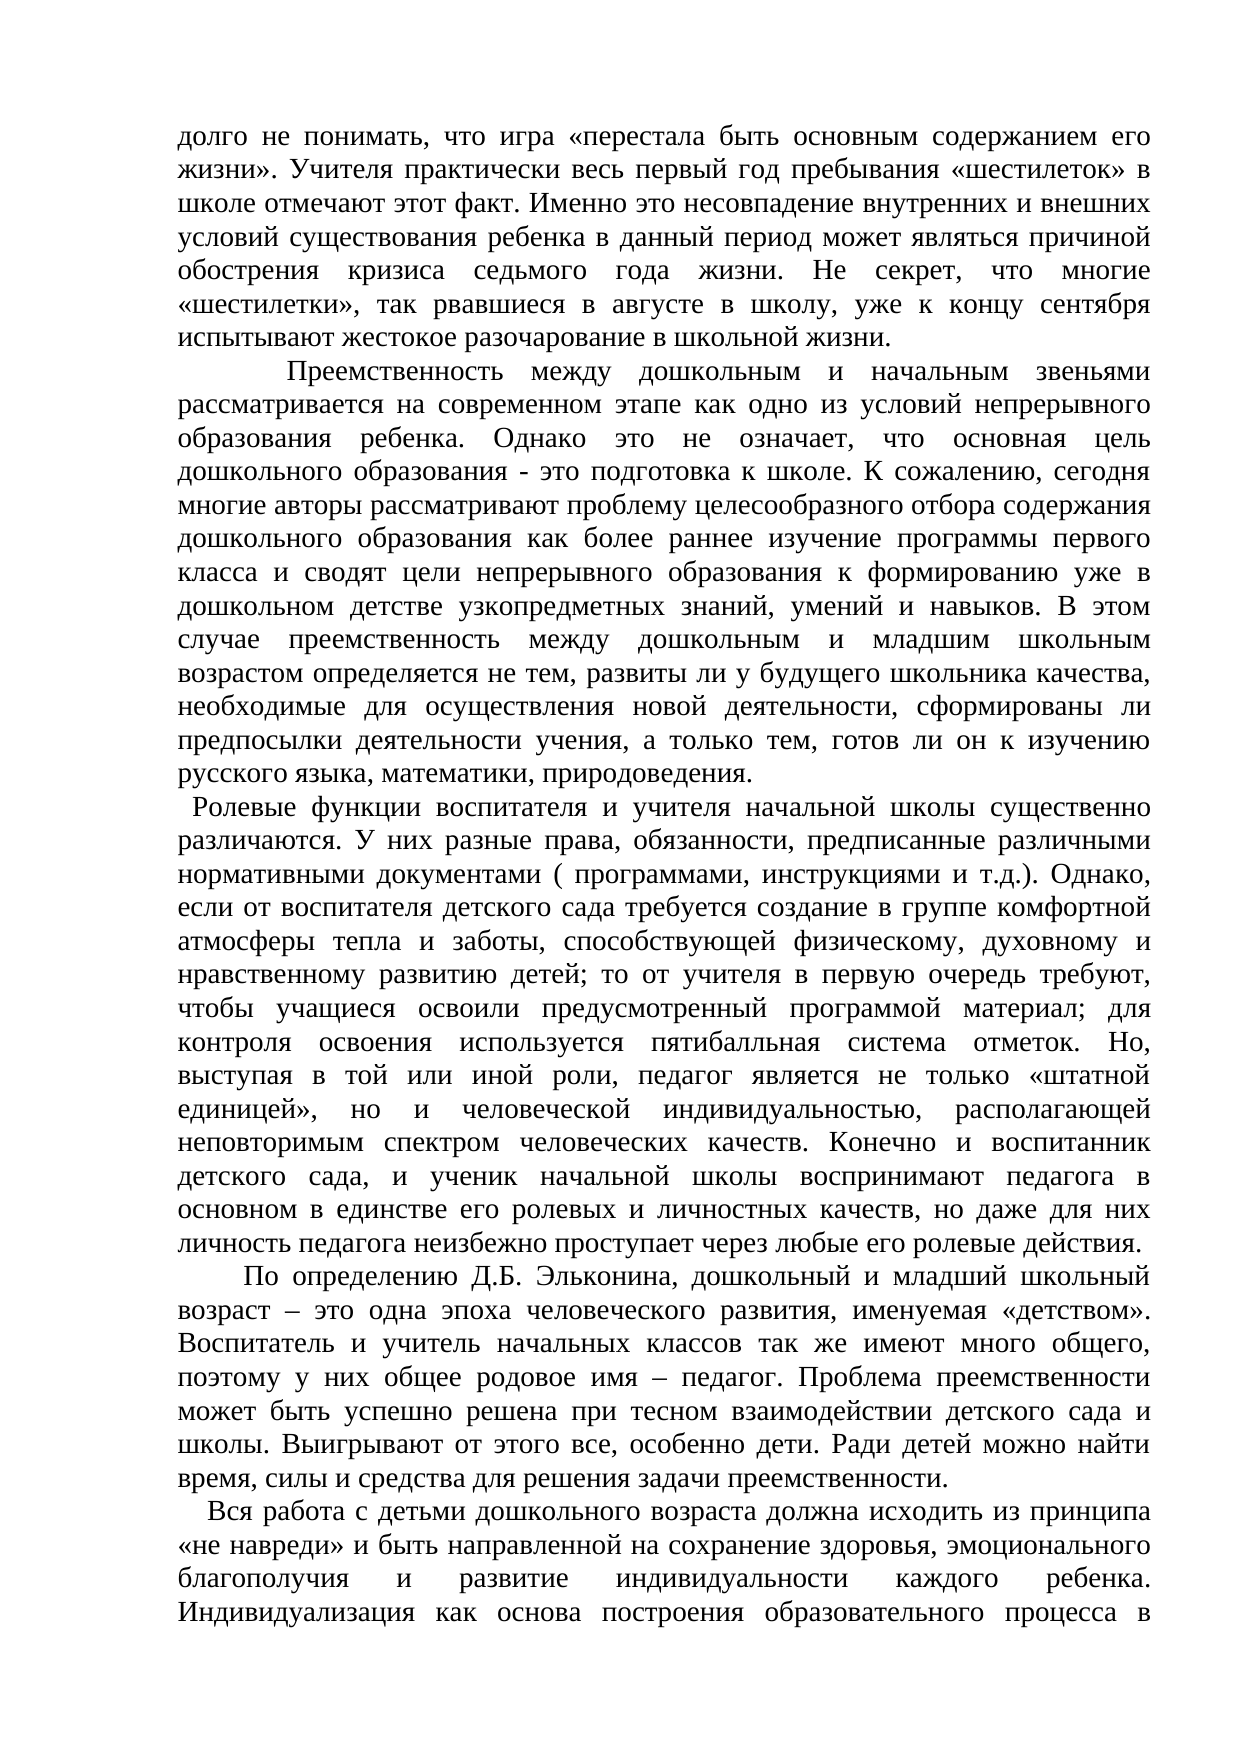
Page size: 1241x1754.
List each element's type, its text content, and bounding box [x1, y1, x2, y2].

text По определению Д.Б. Эльконина, дошкольный и младший школьный возраст – это одна эпоха человеческого развития, именуемая «детством». Воспитатель и учитель начальных классов так же имеют много общего, поэтому у них общее родовое имя – педагог. Проблема преемственности может быть успешно решена при тесном взаимодействии детского сада и школы. Выигрывают от этого все, особенно дети. Ради детей можно найти время, силы и средства для решения задачи преемственности. [177, 1258, 1152, 1493]
text Ролевые функции воспитателя и учителя начальной школы существенно различаются. У них разные права, обязанности, предписанные различными нормативными документами ( программами, инструкциями и т.д.). Однако, если от воспитателя детского сада требуется создание в группе комфортной атмосферы тепла и заботы, способствующей физическому, духовному и нравственному развитию детей; то от учителя в первую очередь требуют, чтобы учащиеся освоили предусмотренный программой материал; для контроля освоения используется пятибалльная система отметок. Но, выступая в той или иной роли, педагог является не только «штатной единицей», но и человеческой индивидуальностью, располагающей неповторимым спектром человеческих качеств. Конечно и воспитанник детского сада, и ученик начальной школы воспринимают педагога в основном в единстве его ролевых и личностных качеств, но даже для них личность педагога неизбежно проступает через любые его ролевые действия. [177, 789, 1152, 1258]
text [177, 118, 1152, 353]
text Преемственность между дошкольным и начальным звеньями рассматривается на современном этапе как одно из условий непрерывного образования ребенка. Однако это не означает, что основная цель дошкольного образования - это подготовка к школе. К сожалению, сегодня многие авторы рассматривают проблему целесообразного отбора содержания дошкольного образования как более раннее изучение программы первого класса и сводят цели непрерывного образования к формированию уже в дошкольном детстве узкопредметных знаний, умений и навыков. В этом случае преемственность между дошкольным и младшим школьным возрастом определяется не тем, развиты ли у будущего школьника качества, необходимые для осуществления новой деятельности, сформированы ли предпосылки деятельности учения, а только тем, готов ли он к изучению русского языка, математики, природоведения. [177, 353, 1152, 789]
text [177, 1493, 1152, 1627]
